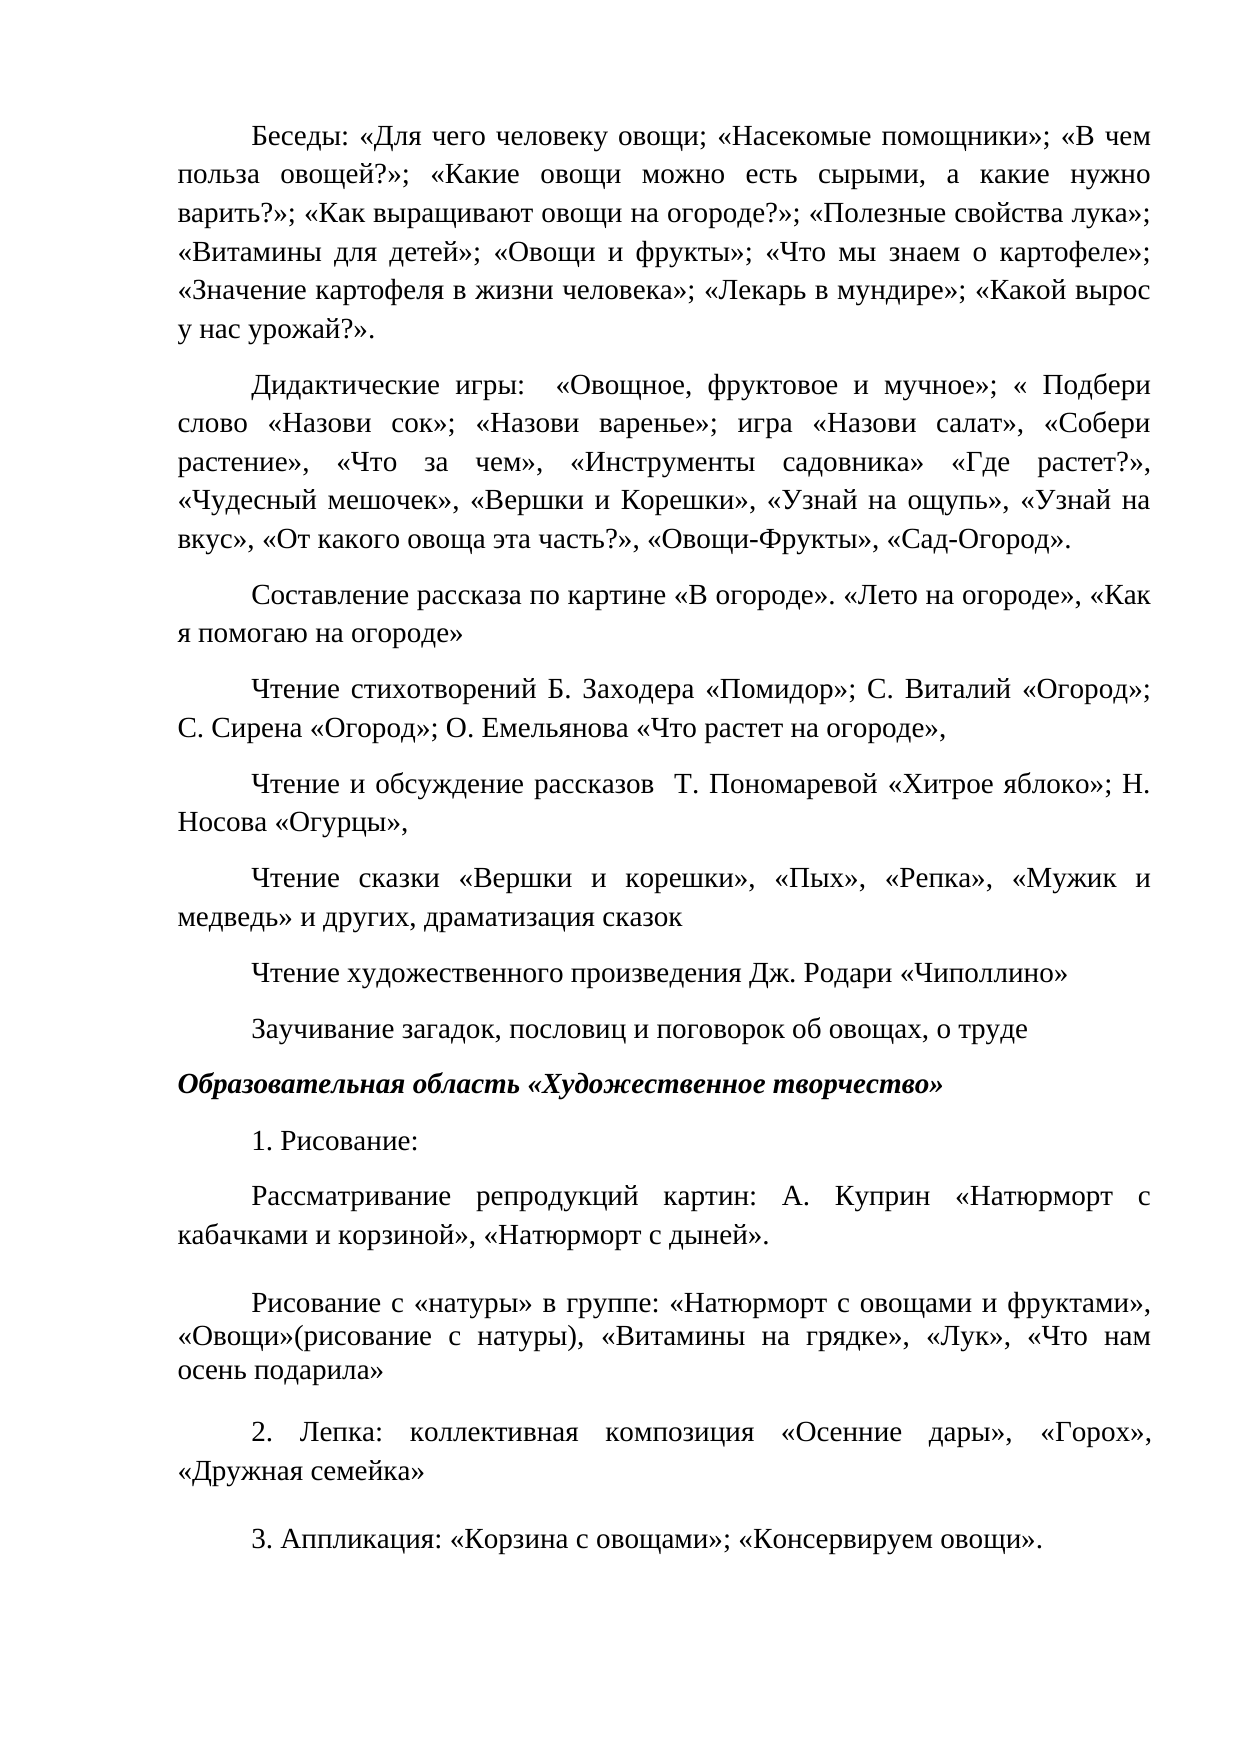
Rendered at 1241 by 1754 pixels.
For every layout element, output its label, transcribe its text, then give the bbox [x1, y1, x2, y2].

text Чтение и обсуждение рассказов Т. Пономаревой «Хитрое яблоко»; Н. Носова «Огурцы», [177, 766, 1152, 838]
text Рассматривание репродукций картин: А. Куприн «Натюрморт с кабачками и корзиной», «Натюрморт с дыней». [177, 1178, 1152, 1251]
text Образовательная область «Художественное творчество» [177, 1067, 1152, 1100]
text 3. Аппликация: «Корзина с овощами»; «Консервируем овощи». [177, 1521, 1152, 1554]
text Чтение художественного произведения Дж. Родари «Чиполлино» [177, 955, 1152, 988]
text 1. Рисование: [177, 1123, 1152, 1156]
text Составление рассказа по картине «В огороде». «Лето на огороде», «Как я помогаю на огороде» [177, 577, 1152, 649]
text Чтение стихотворений Б. Заходера «Помидор»; С. Виталий «Огород»; С. Сирена «Огород»; О. Емельянова «Что растет на огороде», [177, 671, 1152, 743]
text Чтение сказки «Вершки и корешки», «Пых», «Репка», «Мужик и медведь» и других, драматизация сказок [177, 860, 1152, 932]
text 2. Лепка: коллективная композиция «Осенние дары», «Горох», «Дружная семейка» [177, 1414, 1152, 1487]
text Заучивание загадок, пословиц и поговорок об овощах, о труде [177, 1011, 1152, 1044]
text Рисование с «натуры» в группе: «Натюрморт с овощами и фруктами», «Овощи»(рисование с натуры), «Витамины на грядке», «Лук», «Что нам осень подарила» [177, 1285, 1152, 1385]
text Беседы: «Для чего человеку овощи; «Насекомые помощники»; «В чем польза овощей?»; «Какие овощи можно есть сырыми, а какие нужно варить?»; «Как выращивают овощи на огороде?»; «Полезные свойства лука»; «Витамины для детей»; «Овощи и фрукты»; «Что мы знаем о картофеле»; «Значение картофеля в жизни человека»; «Лекарь в мундире»; «Какой вырос у нас урожай?». [177, 118, 1152, 344]
text Дидактические игры: «Овощное, фруктовое и мучное»; « Подбери слово «Назови сок»; «Назови варенье»; игра «Назови салат», «Собери растение», «Что за чем», «Инструменты садовника» «Где растет?», «Чудесный мешочек», «Вершки и Корешки», «Узнай на ощупь», «Узнай на вкус», «От какого овоща эта часть?», «Овощи-Фрукты», «Сад-Огород». [177, 367, 1152, 554]
